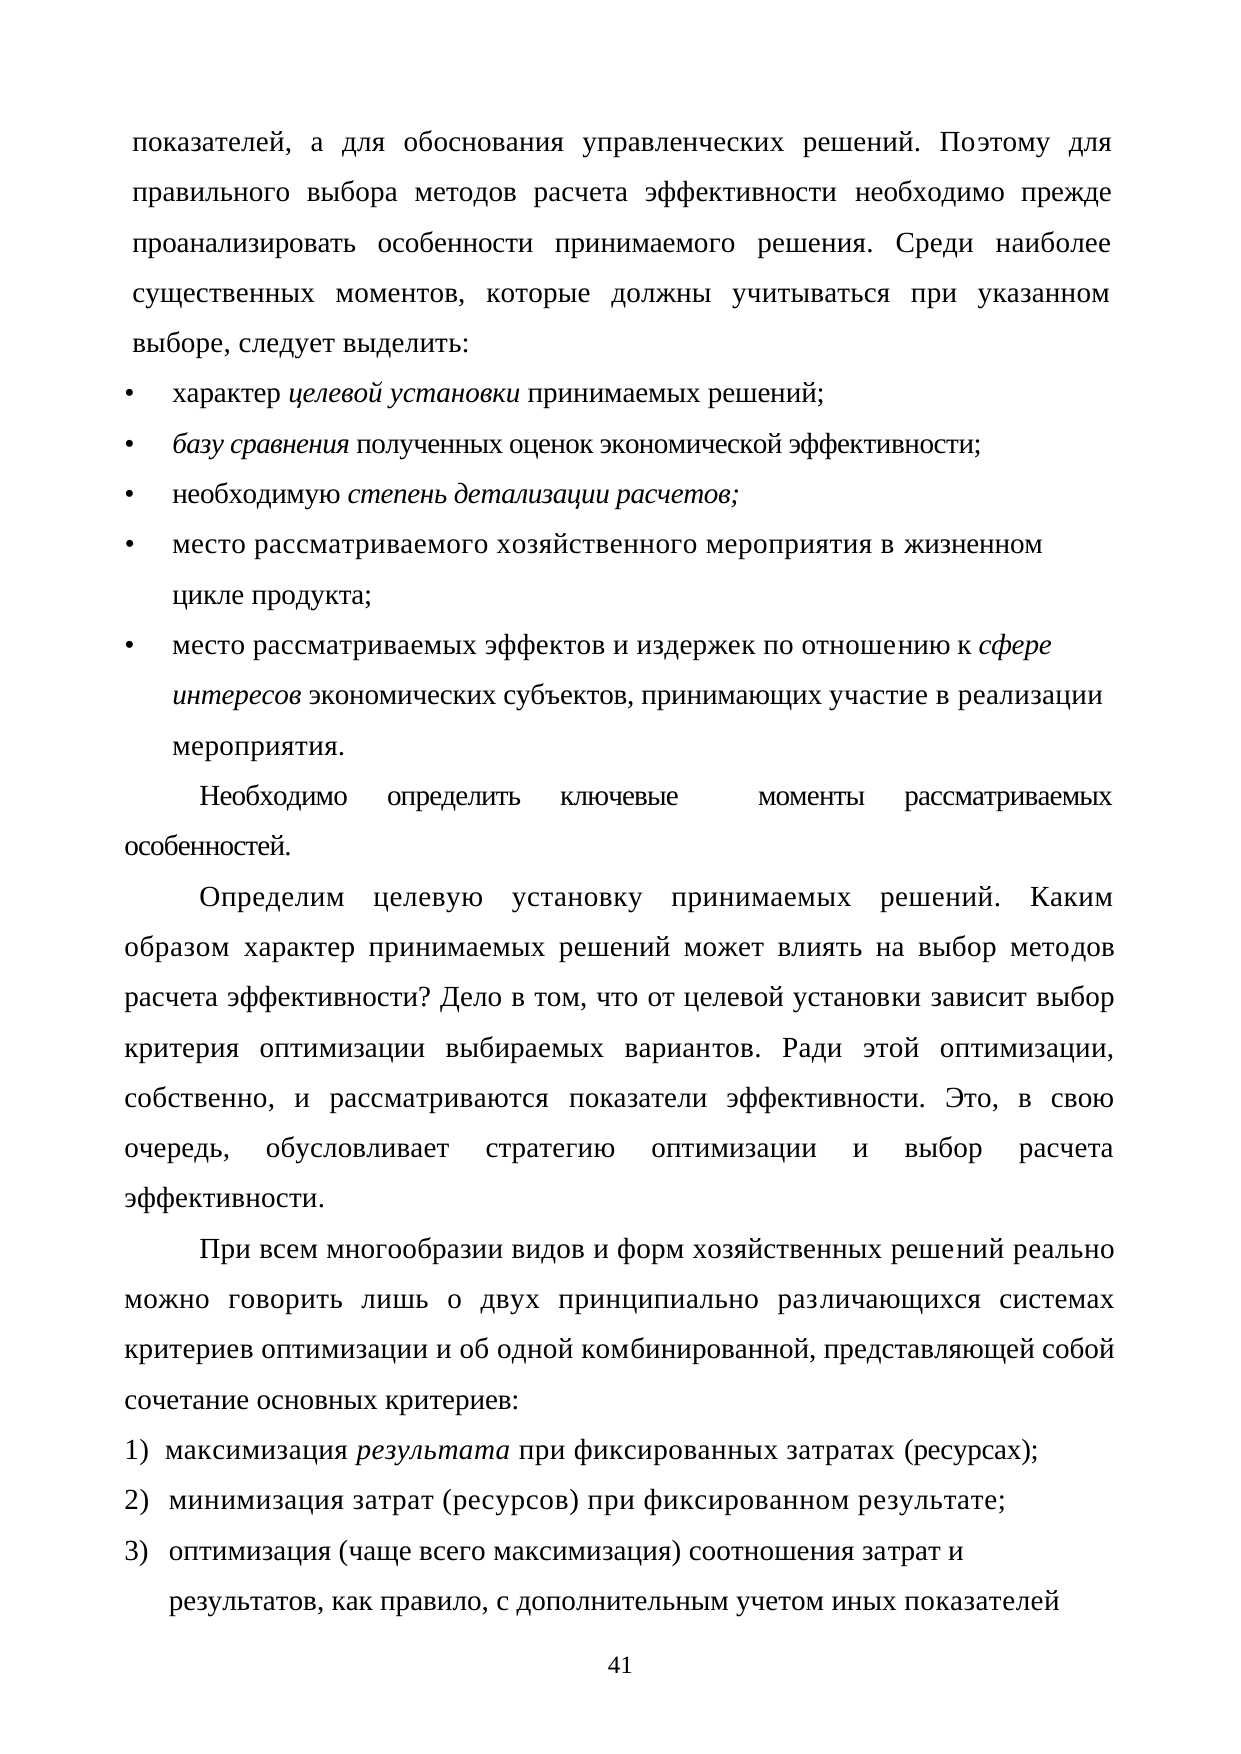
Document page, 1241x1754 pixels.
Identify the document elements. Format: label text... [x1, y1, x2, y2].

list место рассматриваемых эффектов и издержек по отношению к сфере интересов экономических субъектов, принимающих участие в реализации мероприятия. [124, 627, 1116, 761]
text Необходимо определить ключевые моменты рассматриваемых особенностей. [124, 778, 1113, 862]
text При всем многообразии видов и форм хозяйственных решений реально можно говорить лишь о двух принципиально различающихся системах критериев оптимизации и об одной комбинированной, представляющей собой сочетание основных критериев: [124, 1231, 1115, 1415]
text 1) максимизация результата при фиксированных затратах (ресурсах); [124, 1432, 1116, 1466]
list минимизация затрат (ресурсов) при фиксированном результате; [124, 1482, 1116, 1516]
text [132, 124, 1112, 359]
text Определим целевую установку принимаемых решений. Каким образом характер принимаемых решений может влиять на выбор методов расчета эффективности? Дело в том, что от целевой установки зависит выбор критерия оптимизации выбираемых вариантов. Ради этой оптимизации, собственно, и рассматриваются показатели эффективности. Это, в свою очередь, обусловливает стратегию оптимизации и выбор расчета эффективности. [124, 879, 1115, 1214]
list базу сравнения полученных оценок экономической эффективности; [124, 426, 1116, 459]
list место рассматриваемого хозяйственного мероприятия в жизненном цикле продукта; [124, 527, 1116, 610]
list характер целевой установки принимаемых решений; [124, 376, 1116, 409]
list необходимую степень детализации расчетов; [124, 476, 1116, 510]
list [124, 1533, 1116, 1617]
